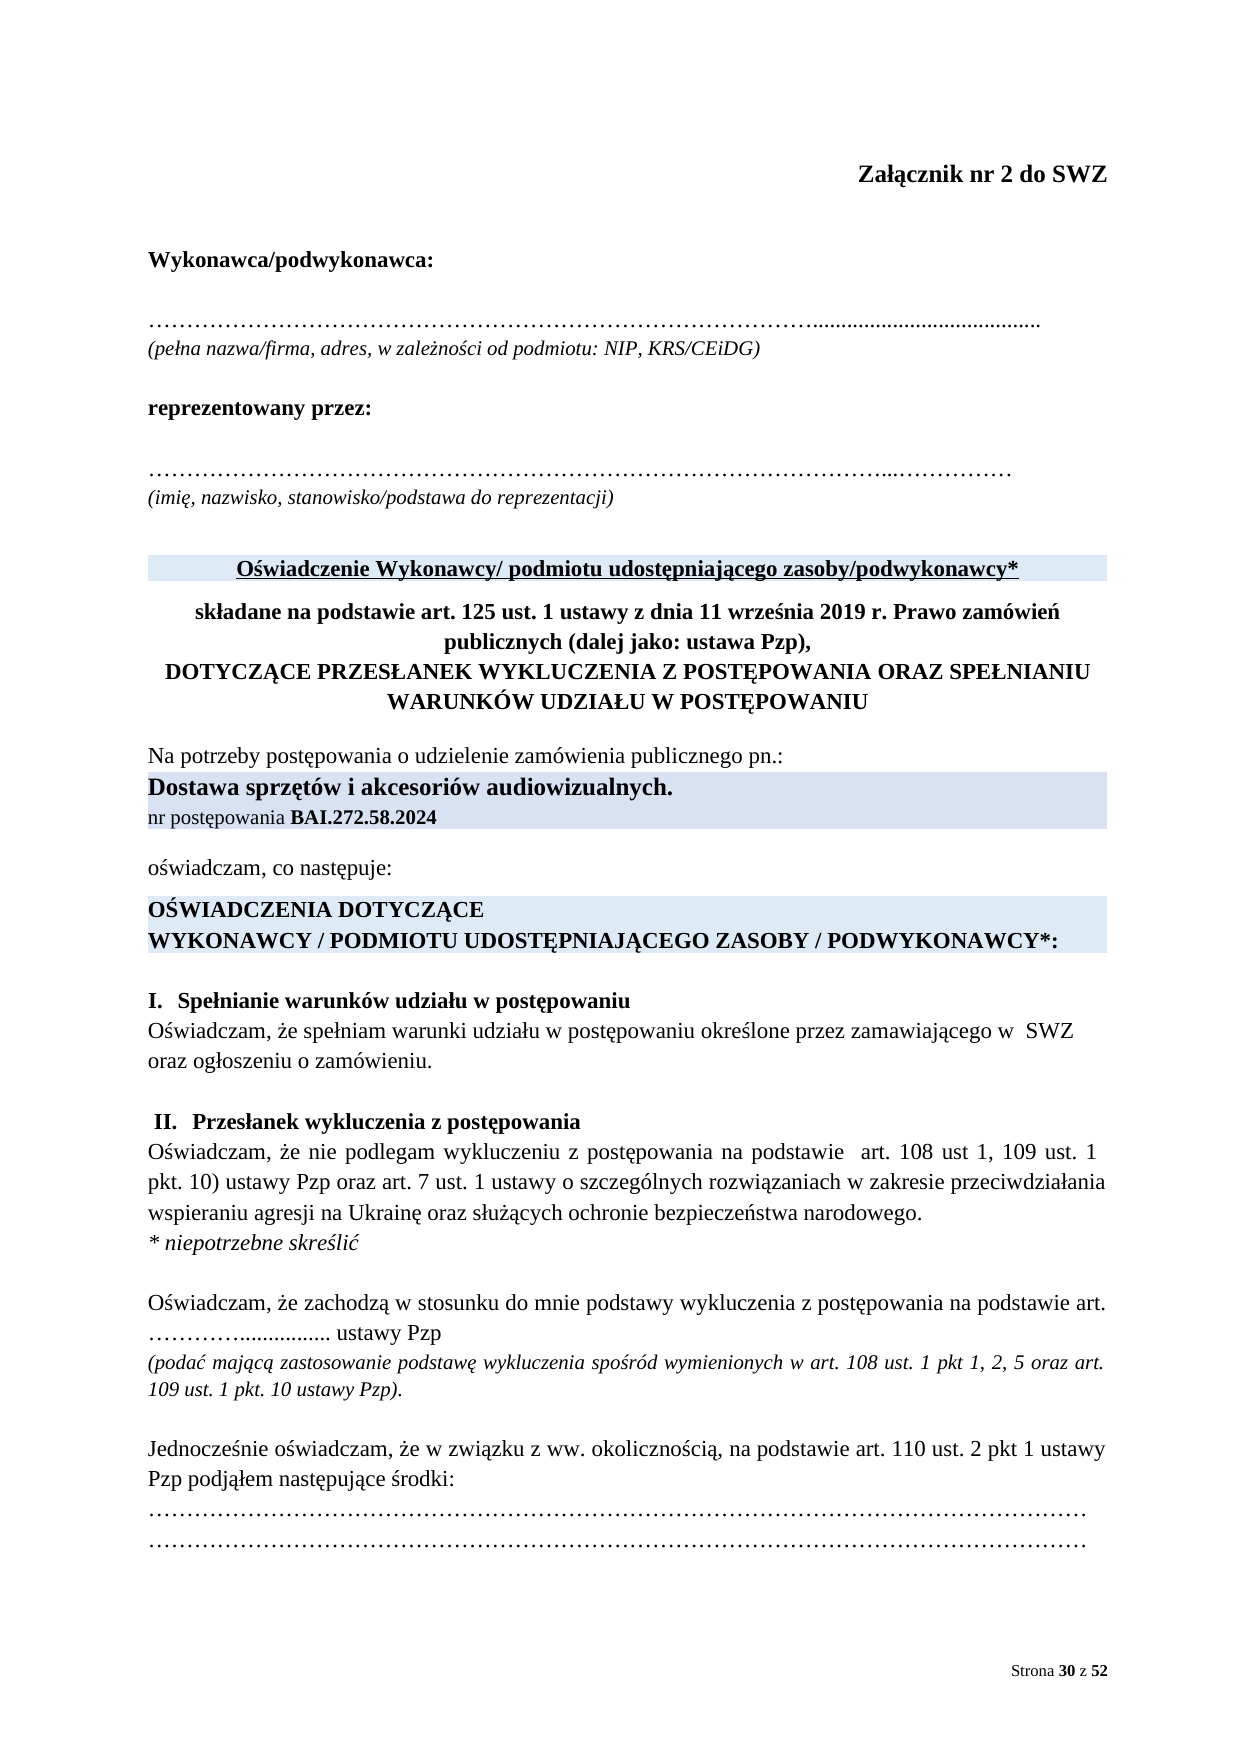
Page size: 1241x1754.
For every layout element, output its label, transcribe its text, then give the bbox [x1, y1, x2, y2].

text Dostawa sprzętów i akcesoriów audiowizualnych. [148, 772, 1107, 801]
text (pełna nazwa/firma, adres, w zależności od podmiotu: NIP, KRS/CEiDG) [148, 336, 1107, 360]
text Oświadczenie Wykonawcy/ podmiotu udostępniającego zasoby/podwykonawcy* [148, 555, 1107, 581]
text oświadczam, co następuje: [148, 854, 1107, 880]
text Oświadczam, że spełniam warunki udziału w postępowaniu określone przez zamawiającego w SWZ oraz ogłoszeniu o zamówieniu. [148, 1017, 1107, 1074]
text Oświadczam, że zachodzą w stosunku do mnie podstawy wykluczenia z postępowania na podstawie art. …………................ ustawy Pzp [148, 1289, 1107, 1346]
list Przesłanek wykluczenia z postępowania [177, 1108, 1107, 1134]
text * niepotrzebne skreślić [148, 1229, 1107, 1255]
text składane na podstawie art. 125 ust. 1 ustawy z dnia 11 września 2019 r. Prawo zamówień publicznych (dalej jako: ustawa Pzp), [148, 598, 1107, 654]
text (podać mającą zastosowanie podstawę wykluczenia spośród wymienionych w art. 108 ust. 1 pkt 1, 2, 5 oraz art. 109 ust. 1 pkt. 10 ustawy Pzp). [148, 1349, 1107, 1401]
text Oświadczam, że nie podlegam wykluczeniu z postępowania na podstawie art. 108 ust 1, 109 ust. 1 pkt. 10) ustawy Pzp oraz art. 7 ust. 1 ustawy o szczególnych rozwiązaniach w zakresie przeciwdziałania wspieraniu agresji na Ukrainę oraz służących ochronie bezpieczeństwa narodowego. [148, 1138, 1107, 1225]
text Jednocześnie oświadczam, że w związku z ww. okolicznością, na podstawie art. 110 ust. 2 pkt 1 ustawy Pzp podjąłem następujące środki: [148, 1435, 1107, 1492]
text Załącznik nr 2 do SWZ [148, 159, 1107, 188]
text Wykonawca/podwykonawca: [148, 246, 1107, 272]
text ……………………………………………………………………………........................................ [148, 306, 1107, 332]
text DOTYCZĄCE PRZESŁANEK WYKLUCZENIA Z POSTĘPOWANIA ORAZ SPEŁNIANIU WARUNKÓW UDZIAŁU W POSTĘPOWANIU [148, 658, 1107, 715]
text ……………………………………………………………………………………...…………… [148, 454, 1107, 481]
list Spełnianie warunków udziału w postępowaniu [162, 987, 1107, 1013]
text WYKONAWCY / PODMIOTU UDOSTĘPNIAJĄCEGO ZASOBY / PODWYKONAWCY*: [148, 927, 1107, 953]
text (imię, nazwisko, stanowisko/podstawa do reprezentacji) [148, 485, 1107, 509]
text reprezentowany przez: [148, 394, 1107, 421]
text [148, 1495, 1107, 1552]
text OŚWIADCZENIA DOTYCZĄCE [148, 896, 1107, 923]
text Na potrzeby postępowania o udzielenie zamówienia publicznego pn.: [148, 742, 1107, 768]
text nr postępowania BAI.272.58.2024 [148, 805, 1107, 829]
